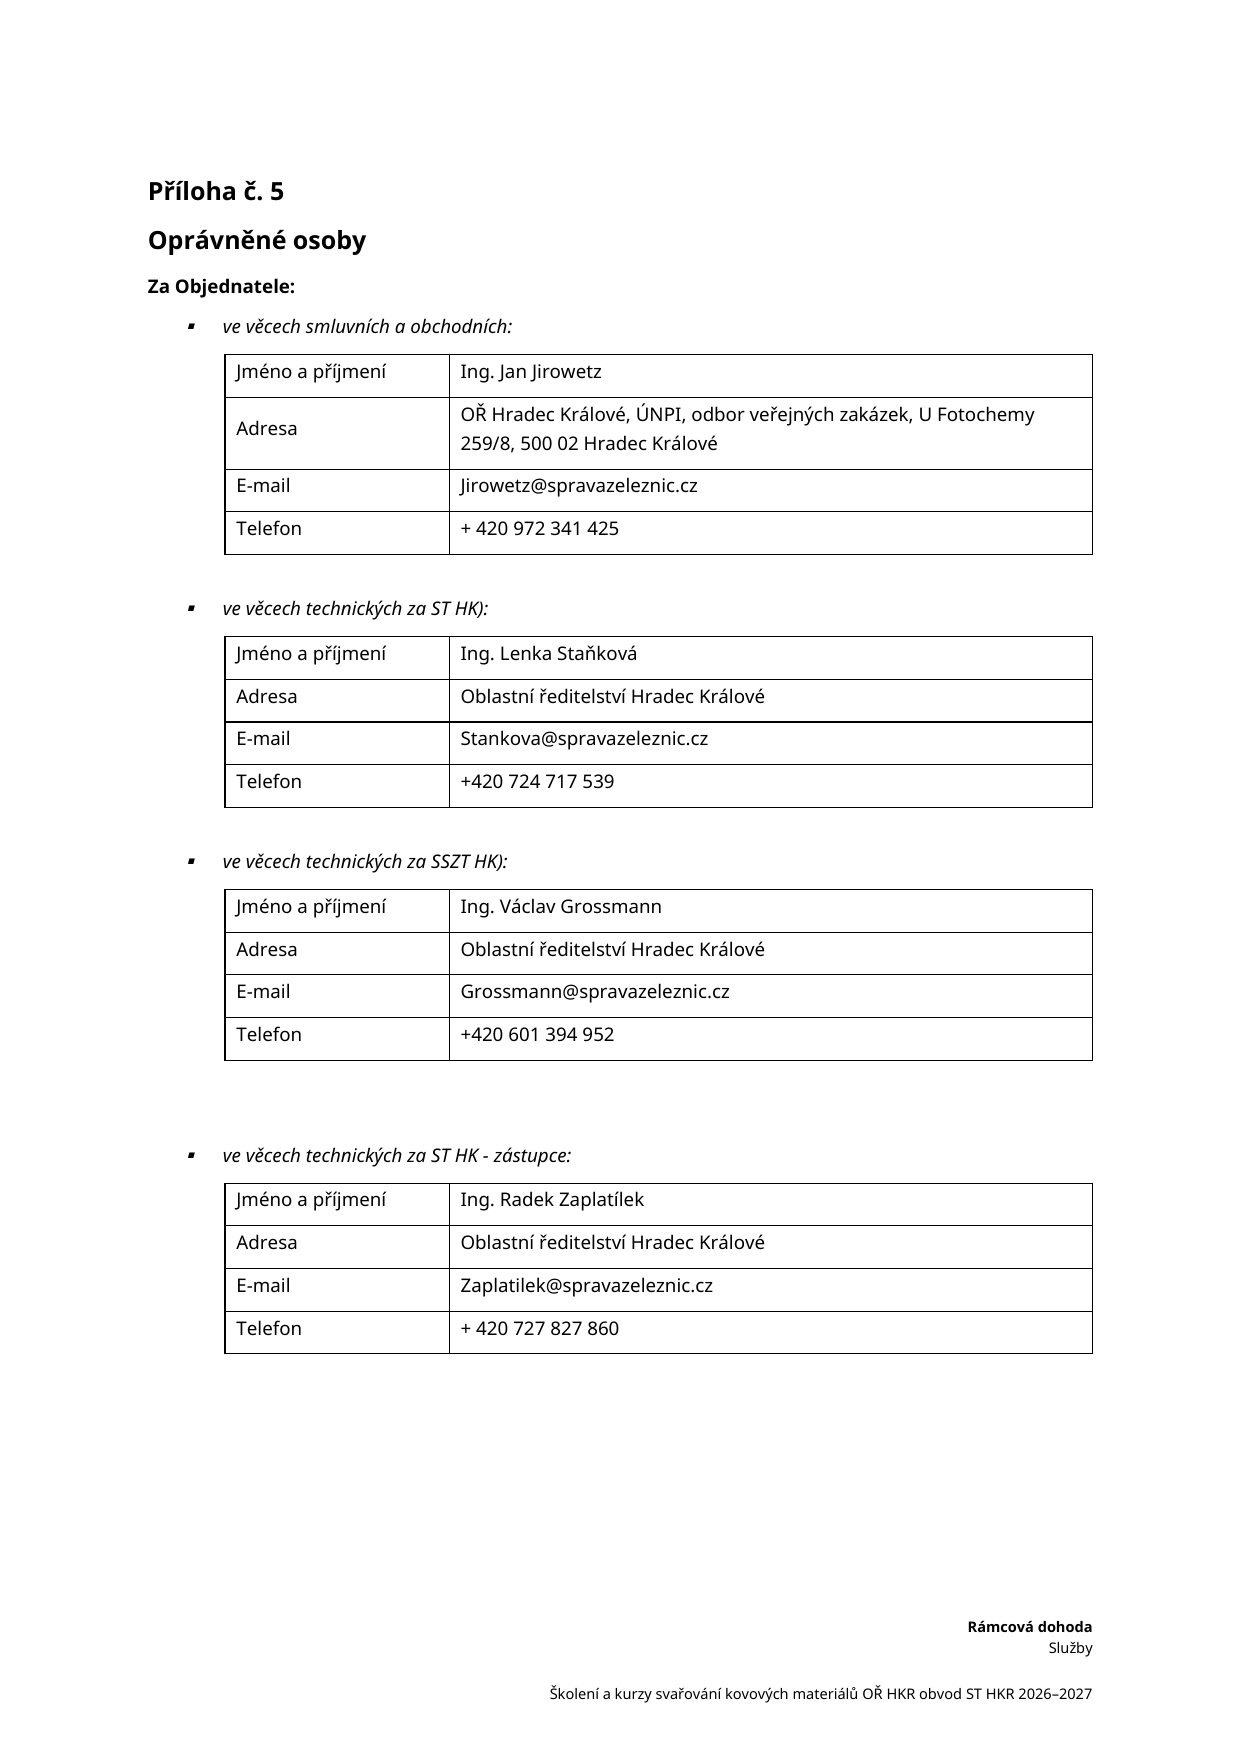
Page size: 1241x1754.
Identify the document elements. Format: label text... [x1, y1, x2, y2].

table_cell + 420 727 827 860 [450, 1312, 1092, 1353]
table_cell Adresa [226, 680, 449, 721]
table_cell OŘ Hradec Králové, ÚNPI, odbor veřejných zakázek, U Fotochemy 259/8, 500 02 Hradec Králové [450, 398, 1092, 468]
table_cell E-mail [226, 470, 449, 511]
list ve věcech technických za ST HK): [185, 596, 1093, 621]
table_header Jméno a příjmení [226, 890, 449, 932]
table_cell E-mail [226, 975, 449, 1017]
table_cell E-mail [226, 1269, 449, 1311]
table_cell Telefon [226, 512, 449, 554]
table_cell Telefon [226, 1018, 449, 1060]
table_header Jméno a příjmení [226, 355, 449, 397]
table_cell Telefon [226, 1312, 449, 1353]
table_cell Oblastní ředitelství Hradec Králové [450, 933, 1092, 974]
list ve věcech smluvních a obchodních: [185, 313, 1093, 339]
table_header Ing. Václav Grossmann [450, 890, 1092, 932]
table_cell Oblastní ředitelství Hradec Králové [450, 680, 1092, 721]
table_cell Oblastní ředitelství Hradec Králové [450, 1226, 1092, 1268]
table_header Ing. Jan Jirowetz [450, 355, 1092, 397]
table_cell +420 724 717 539 [450, 765, 1092, 807]
table_cell + 420 972 341 425 [450, 512, 1092, 554]
table_cell E-mail [226, 723, 449, 764]
text Příloha č. 5 [148, 173, 1093, 207]
table_cell Adresa [226, 933, 449, 974]
table_cell Grossmann@spravazeleznic.cz [450, 975, 1092, 1017]
list ve věcech technických za ST HK - zástupce: [185, 1142, 1093, 1167]
text Oprávněné osoby [148, 223, 1093, 257]
text Za Objednatele: [148, 273, 1093, 298]
table_header Jméno a příjmení [226, 637, 449, 679]
table_cell Stankova@spravazeleznic.cz [450, 723, 1092, 764]
table_cell Jirowetz@spravazeleznic.cz [450, 470, 1092, 511]
table_header Ing. Lenka Staňková [450, 637, 1092, 679]
table_cell Adresa [226, 398, 449, 468]
table_cell +420 601 394 952 [450, 1018, 1092, 1060]
table_header Jméno a příjmení [226, 1184, 449, 1225]
table_cell Adresa [226, 1226, 449, 1268]
table_header Ing. Radek Zaplatílek [450, 1184, 1092, 1225]
table_cell Telefon [226, 765, 449, 807]
list ve věcech technických za SSZT HK): [185, 848, 1093, 874]
table_cell Zaplatilek@spravazeleznic.cz [450, 1269, 1092, 1311]
